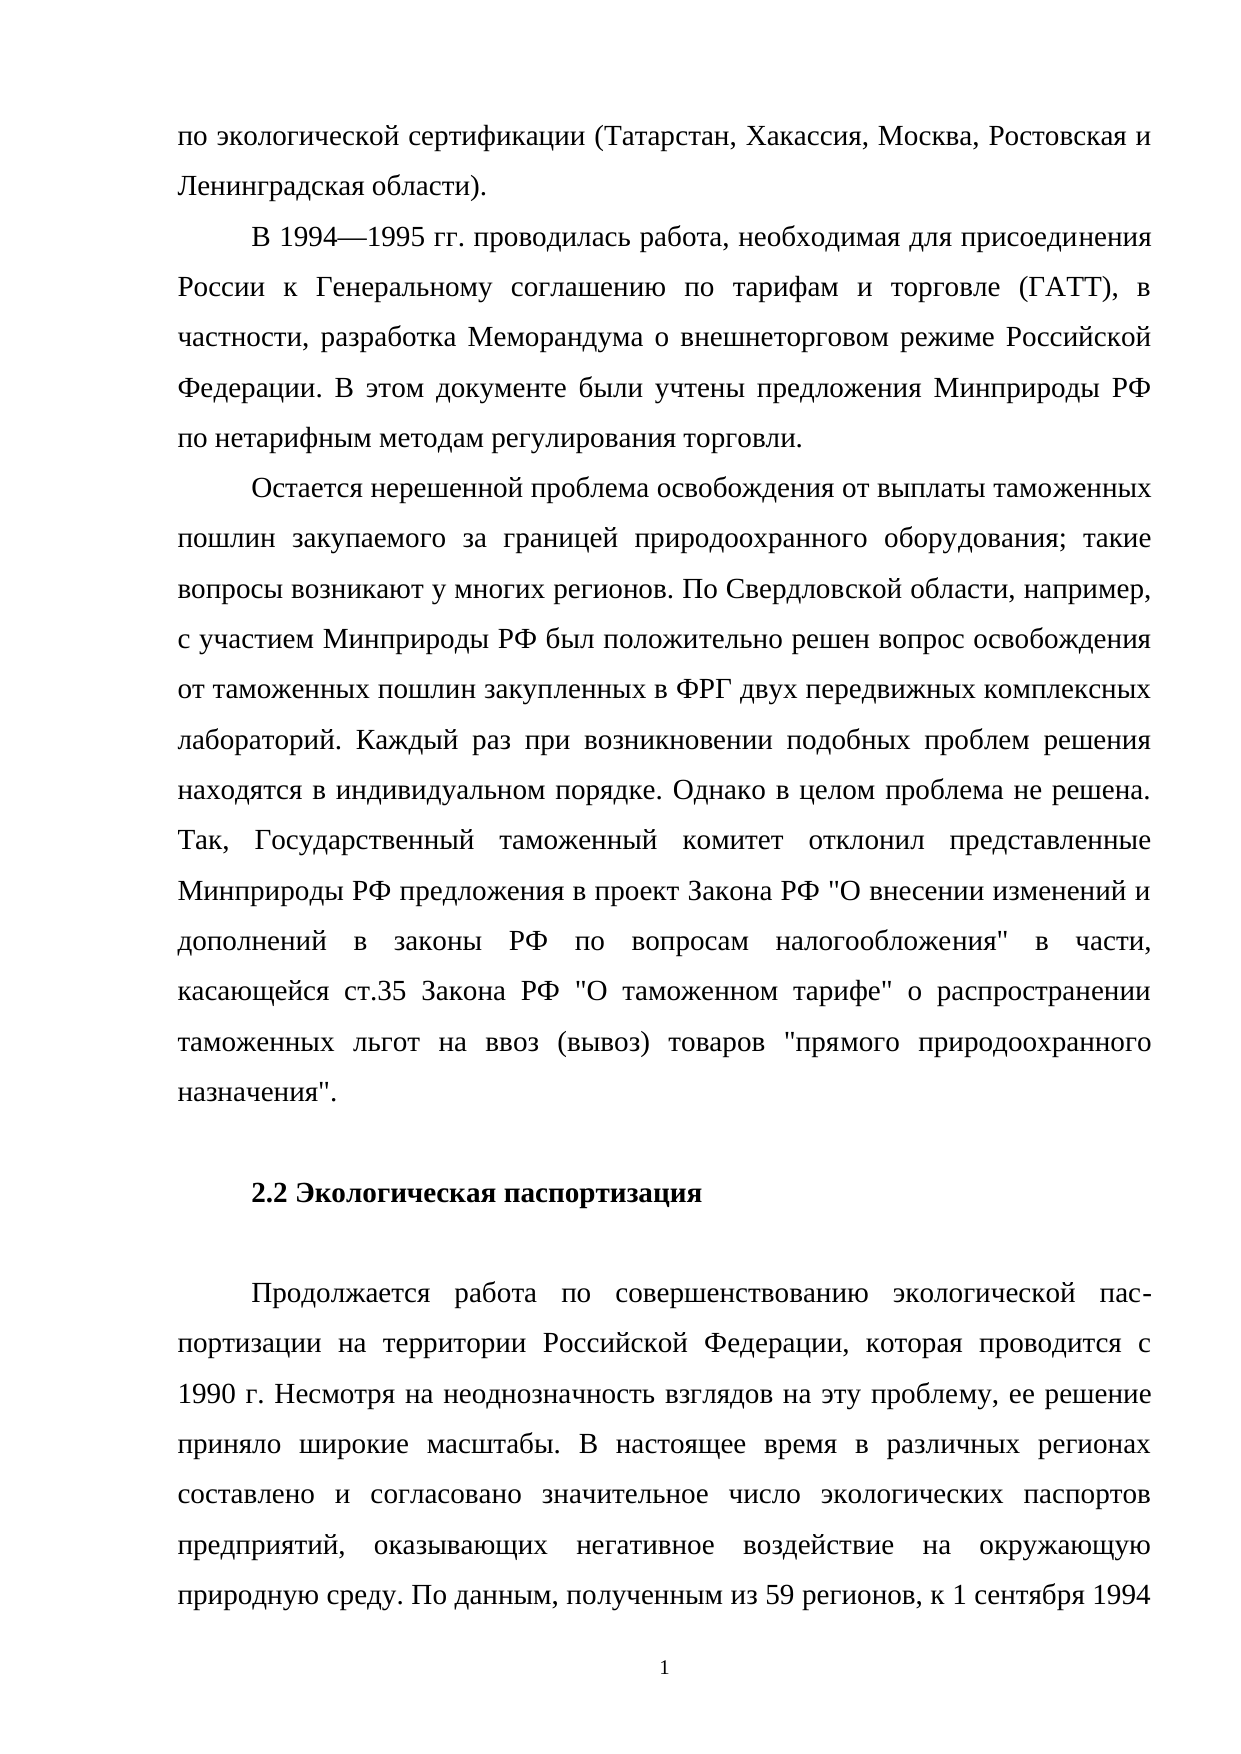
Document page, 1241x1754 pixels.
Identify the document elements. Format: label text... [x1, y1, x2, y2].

text В 1994—1995 гг. проводилась работа, необходимая для присоединения России к Генеральному соглашению по тарифам и торговле (ГАТТ), в частности, разработка Меморандума о внешнеторговом режиме Российской Федерации. В этом документе были учтены предложения Минприроды РФ по нетарифным методам регулирования торговли. [177, 219, 1152, 453]
text 2.2 Экологическая паспортизация [177, 1175, 1152, 1208]
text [177, 118, 1152, 202]
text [177, 1275, 1152, 1611]
text Остается нерешенной проблема освобождения от выплаты таможенных пошлин закупаемого за границей природоохранного оборудования; такие вопросы возникают у многих регионов. По Свердловской области, например, с участием Минприроды РФ был положительно решен вопрос освобождения от таможенных пошлин закупленных в ФРГ двух передвижных комплексных лабораторий. Каждый раз при возникновении подобных проблем решения находятся в индивидуальном порядке. Однако в целом проблема не решена. Так, Государственный таможенный комитет отклонил представленные Минприроды РФ предложения в проект Закона РФ "О внесении изменений и дополнений в законы РФ по вопросам налогообложения" в части, касающейся ст.35 Закона РФ "О таможенном тарифе" о распространении таможенных льгот на ввоз (вывоз) товаров "прямого природоохранного назначения". [177, 470, 1152, 1108]
